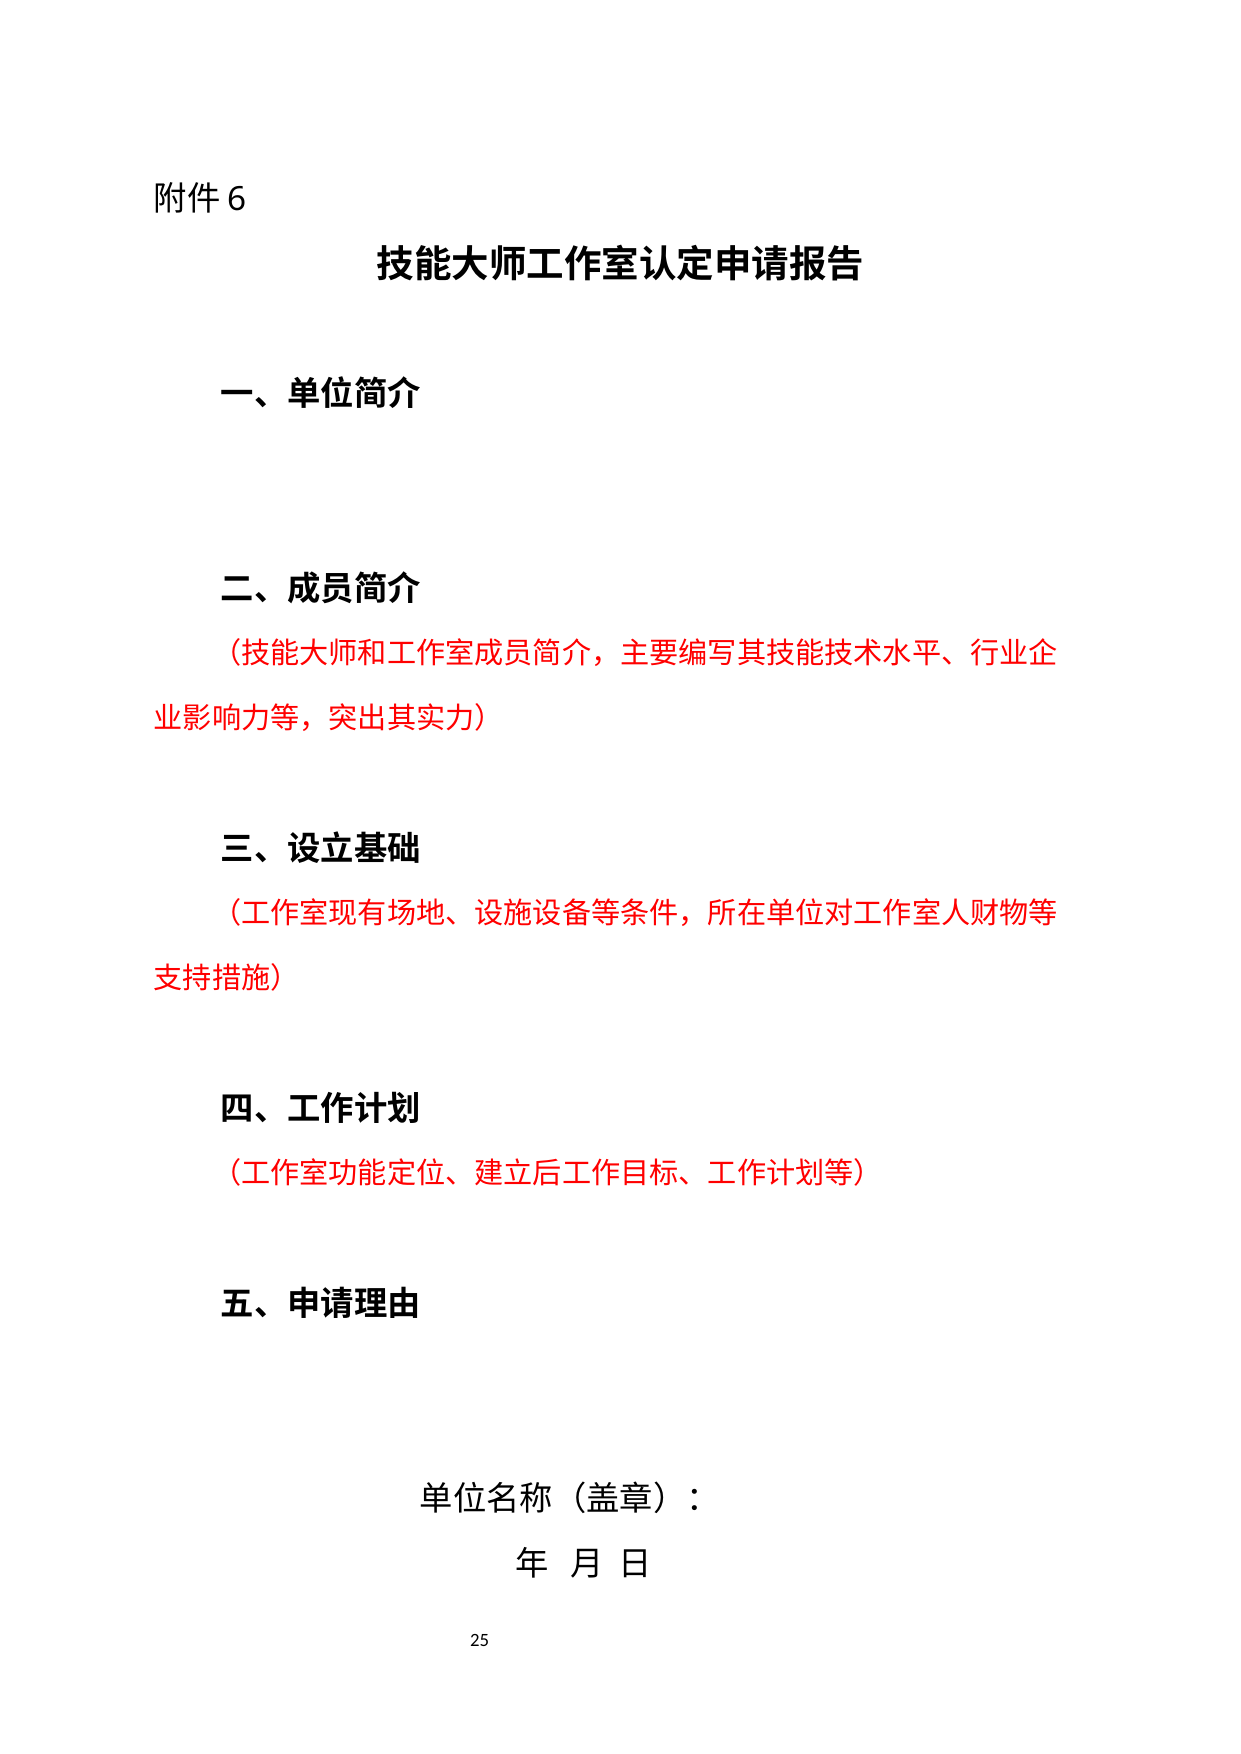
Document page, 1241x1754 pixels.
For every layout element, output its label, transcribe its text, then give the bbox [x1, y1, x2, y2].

text 二、成员简介 [153, 553, 1087, 618]
text 技能大师工作室认定申请报告 [153, 228, 1087, 293]
text 五、申请理由 [153, 1268, 1087, 1333]
text 四、工作计划 [153, 1073, 1087, 1138]
text 一、单位简介 [153, 358, 1087, 423]
text 附件6 [153, 163, 1087, 228]
text （工作室功能定位、建立后工作目标、工作计划等） [153, 1138, 1087, 1203]
text （技能大师和工作室成员简介，主要编写其技能技术水平、行业企业影响力等，突出其实力） [153, 618, 1087, 748]
text 年 月 日 [153, 1528, 1087, 1593]
text 单位名称（盖章）： [153, 1463, 1087, 1528]
text （工作室现有场地、设施设备等条件，所在单位对工作室人财物等支持措施） [153, 878, 1087, 1008]
text 三、设立基础 [153, 813, 1087, 878]
